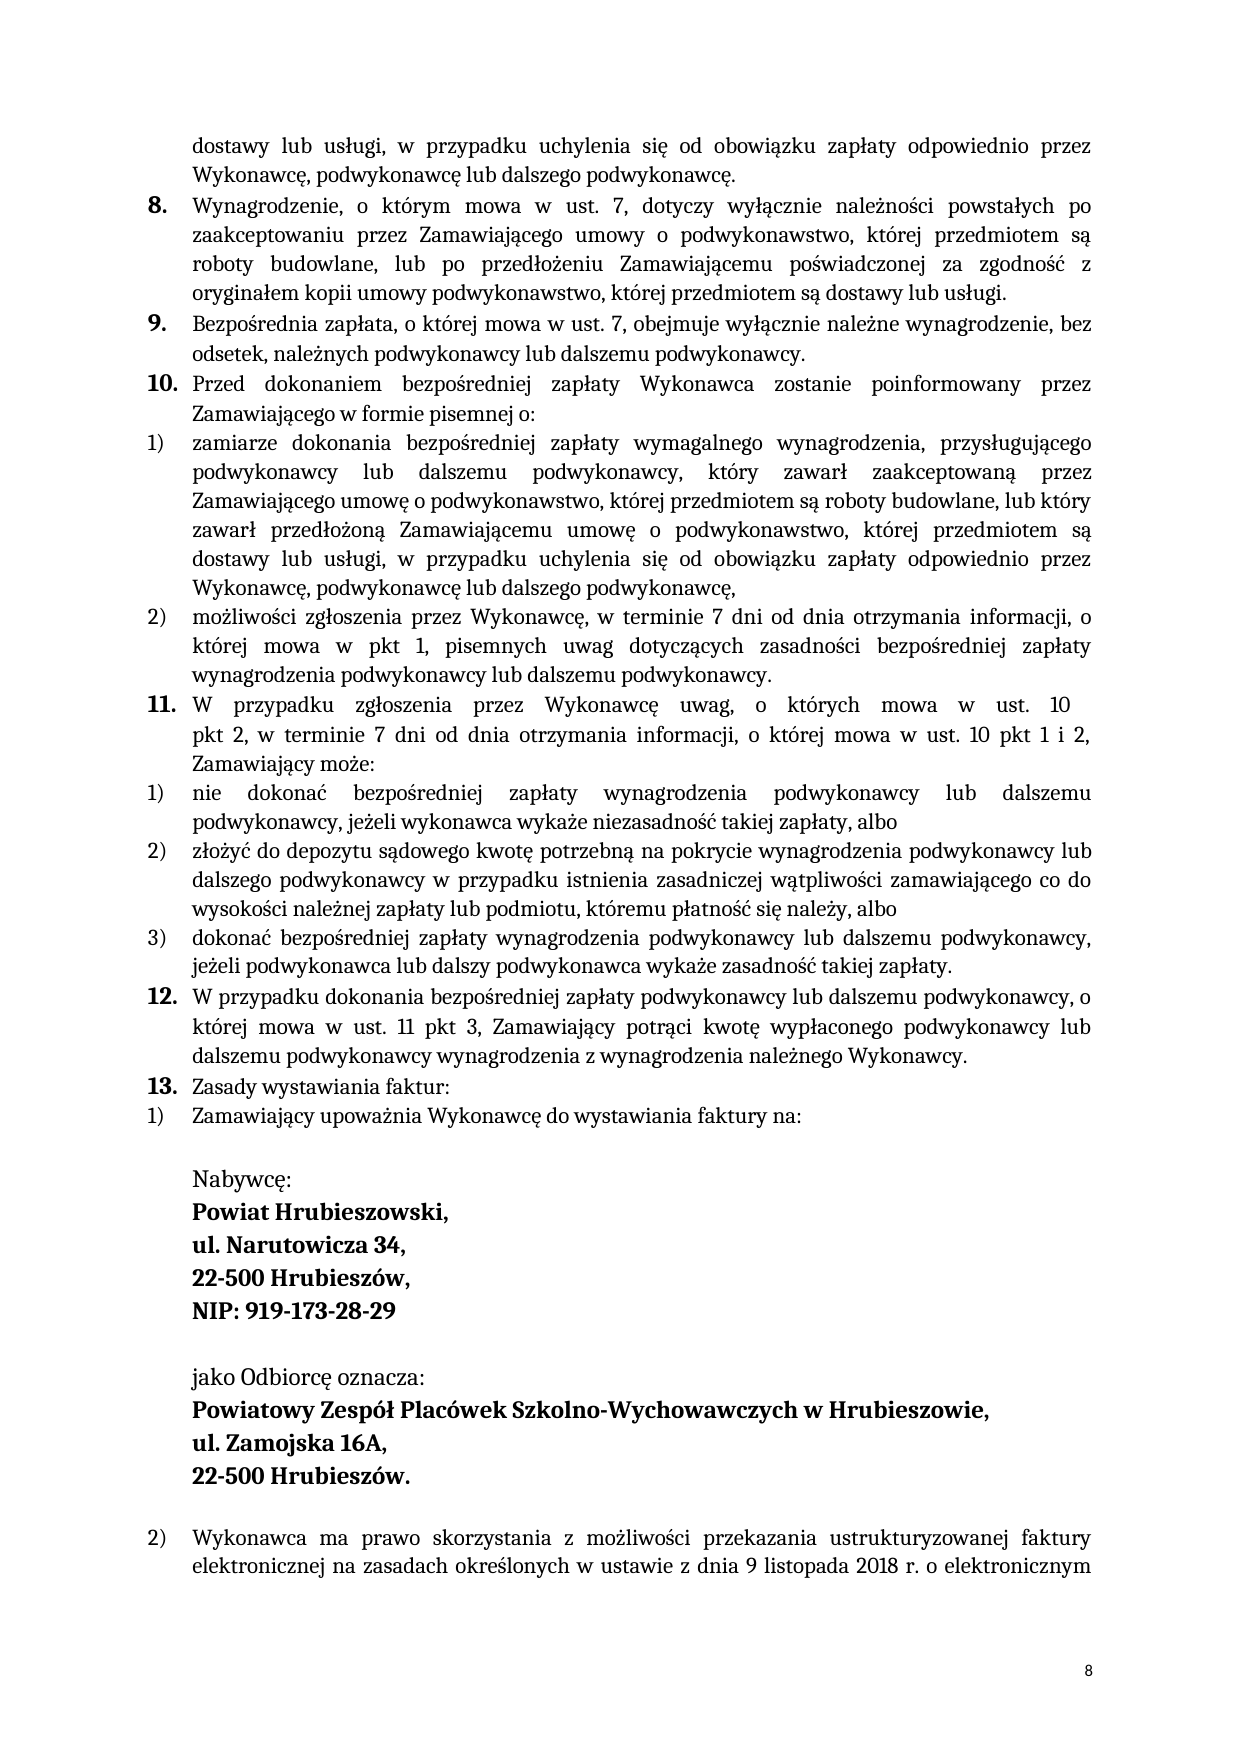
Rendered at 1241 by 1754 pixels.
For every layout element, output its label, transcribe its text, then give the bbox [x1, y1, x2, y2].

list Przed dokonaniem bezpośredniej zapłaty Wykonawca zostanie poinformowany przez Zamawiającego w formie pisemnej o: [148, 369, 1093, 427]
text ul. Zamojska 16A, [192, 1429, 1093, 1458]
list W przypadku dokonania bezpośredniej zapłaty podwykonawcy lub dalszemu podwykonawcy, o której mowa w ust. 11 pkt 3, Zamawiający potrąci kwotę wypłaconego podwykonawcy lub dalszemu podwykonawcy wynagrodzenia z wynagrodzenia należnego Wykonawcy. [148, 982, 1093, 1069]
text 22-500 Hrubieszów, [192, 1264, 1093, 1293]
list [148, 133, 1093, 188]
text Powiat Hrubieszowski, [192, 1198, 1093, 1227]
list dokonać bezpośredniej zapłaty wynagrodzenia podwykonawcy lub dalszemu podwykonawcy, jeżeli podwykonawca lub dalszy podwykonawca wykaże zasadność takiej zapłaty. [148, 924, 1093, 980]
list W przypadku zgłoszenia przez Wykonawcę uwag, o których mowa w ust. 10 pkt 2, w terminie 7 dni od dnia otrzymania informacji, o której mowa w ust. 10 pkt 1 i 2, Zamawiający może: [148, 690, 1093, 777]
text ul. Narutowicza 34, [192, 1231, 1093, 1260]
text 22-500 Hrubieszów. [192, 1462, 1093, 1491]
list możliwości zgłoszenia przez Wykonawcę, w terminie 7 dni od dnia otrzymania informacji, o której mowa w pkt 1, pisemnych uwag dotyczących zasadności bezpośredniej zapłaty wynagrodzenia podwykonawcy lub dalszemu podwykonawcy. [148, 603, 1093, 688]
list Bezpośrednia zapłata, o której mowa w ust. 7, obejmuje wyłącznie należne wynagrodzenie, bez odsetek, należnych podwykonawcy lub dalszemu podwykonawcy. [148, 309, 1093, 367]
text jako Odbiorcę oznacza: [192, 1363, 1093, 1392]
list zamiarze dokonania bezpośredniej zapłaty wymagalnego wynagrodzenia, przysługującego podwykonawcy lub dalszemu podwykonawcy, który zawarł zaakceptowaną przez Zamawiającego umowę o podwykonawstwo, której przedmiotem są roboty budowlane, lub który zawarł przedłożoną Zamawiającemu umowę o podwykonawstwo, której przedmiotem są dostawy lub usługi, w przypadku uchylenia się od obowiązku zapłaty odpowiednio przez Wykonawcę, podwykonawcę lub dalszego podwykonawcę, [148, 430, 1093, 601]
list Zamawiający upoważnia Wykonawcę do wystawiania faktury na: [148, 1103, 1093, 1129]
list Wynagrodzenie, o którym mowa w ust. 7, dotyczy wyłącznie należności powstałych po zaakceptowaniu przez Zamawiającego umowy o podwykonawstwo, której przedmiotem są roboty budowlane, lub po przedłożeniu Zamawiającemu poświadczonej za zgodność z oryginałem kopii umowy podwykonawstwo, której przedmiotem są dostawy lub usługi. [148, 191, 1093, 306]
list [148, 1524, 1093, 1579]
list nie dokonać bezpośredniej zapłaty wynagrodzenia podwykonawcy lub dalszemu podwykonawcy, jeżeli wykonawca wykaże niezasadność takiej zapłaty, albo [148, 779, 1093, 835]
text NIP: 919-173-28-29 [192, 1297, 1093, 1326]
list Zasady wystawiania faktur: [148, 1072, 1093, 1100]
list złożyć do depozytu sądowego kwotę potrzebną na pokrycie wynagrodzenia podwykonawcy lub dalszego podwykonawcy w przypadku istnienia zasadniczej wątpliwości zamawiającego co do wysokości należnej zapłaty lub podmiotu, któremu płatność się należy, albo [148, 837, 1093, 922]
text Powiatowy Zespół Placówek Szkolno-Wychowawczych w Hrubieszowie, [192, 1396, 1093, 1425]
text Nabywcę: [192, 1165, 1093, 1194]
